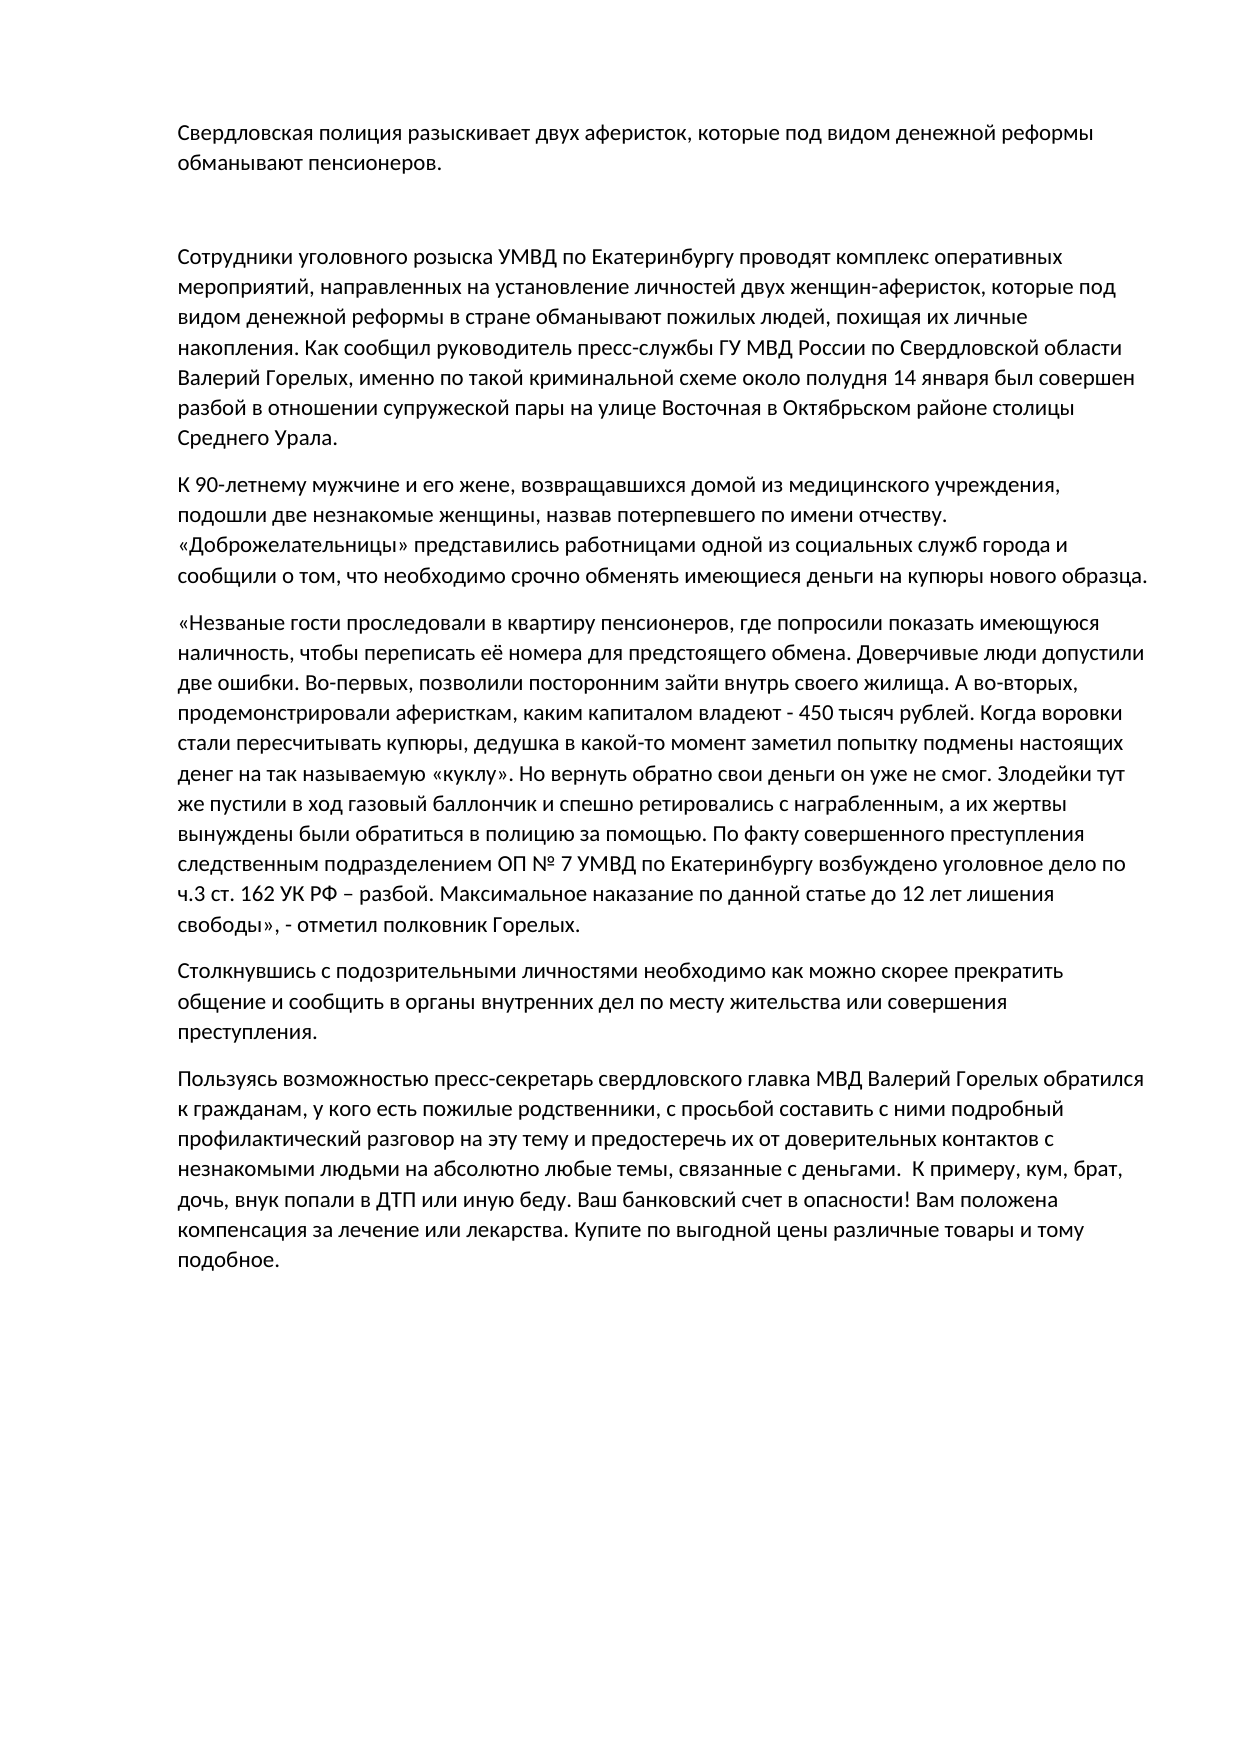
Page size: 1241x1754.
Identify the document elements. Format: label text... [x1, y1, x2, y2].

text Столкнувшись с подозрительными личностями необходимо как можно скорее прекратить общение и сообщить в органы внутренних дел по месту жительства или совершения преступления. [177, 957, 1152, 1045]
text «Незваные гости проследовали в квартиру пенсионеров, где попросили показать имеющуюся наличность, чтобы переписать её номера для предстоящего обмена. Доверчивые люди допустили две ошибки. Во-первых, позволили посторонним зайти внутрь своего жилища. А во-вторых, продемонстрировали аферисткам, каким капиталом владеют - 450 тысяч рублей. Когда воровки стали пересчитывать купюры, дедушка в какой-то момент заметил попытку подмены настоящих денег на так называемую «куклу». Но вернуть обратно свои деньги он уже не смог. Злодейки тут же пустили в ход газовый баллончик и спешно ретировались с награбленным, а их жертвы вынуждены были обратиться в полицию за помощью. По факту совершенного преступления следственным подразделением ОП № 7 УМВД по Екатеринбургу возбуждено уголовное дело по ч.3 ст. 162 УК РФ – разбой. Максимальное наказание по данной статье до 12 лет лишения свободы», - отметил полковник Горелых. [177, 608, 1152, 938]
text К 90-летнему мужчине и его жене, возвращавшихся домой из медицинского учреждения, подошли две незнакомые женщины, назвав потерпевшего по имени отчеству. «Доброжелательницы» представились работницами одной из социальных служб города и сообщили о том, что необходимо срочно обменять имеющиеся деньги на купюры нового образца. [177, 470, 1152, 589]
text Пользуясь возможностью пресс-секретарь свердловского главка МВД Валерий Горелых обратился к гражданам, у кого есть пожилые родственники, с просьбой составить с ними подробный профилактический разговор на эту тему и предостеречь их от доверительных контактов с незнакомыми людьми на абсолютно любые темы, связанные с деньгами. К примеру, кум, брат, дочь, внук попали в ДТП или иную беду. Ваш банковский счет в опасности! Вам положена компенсация за лечение или лекарства. Купите по выгодной цены различные товары и тому подобное. [177, 1064, 1152, 1273]
text Свердловская полиция разыскивает двух аферисток, которые под видом денежной реформы обманывают пенсионеров. [177, 118, 1152, 176]
text Сотрудники уголовного розыска УМВД по Екатеринбургу проводят комплекс оперативных мероприятий, направленных на установление личностей двух женщин-аферисток, которые под видом денежной реформы в стране обманывают пожилых людей, похищая их личные накопления. Как сообщил руководитель пресс-службы ГУ МВД России по Свердловской области Валерий Горелых, именно по такой криминальной схеме около полудня 14 января был совершен разбой в отношении супружеской пары на улице Восточная в Октябрьском районе столицы Среднего Урала. [177, 242, 1152, 451]
